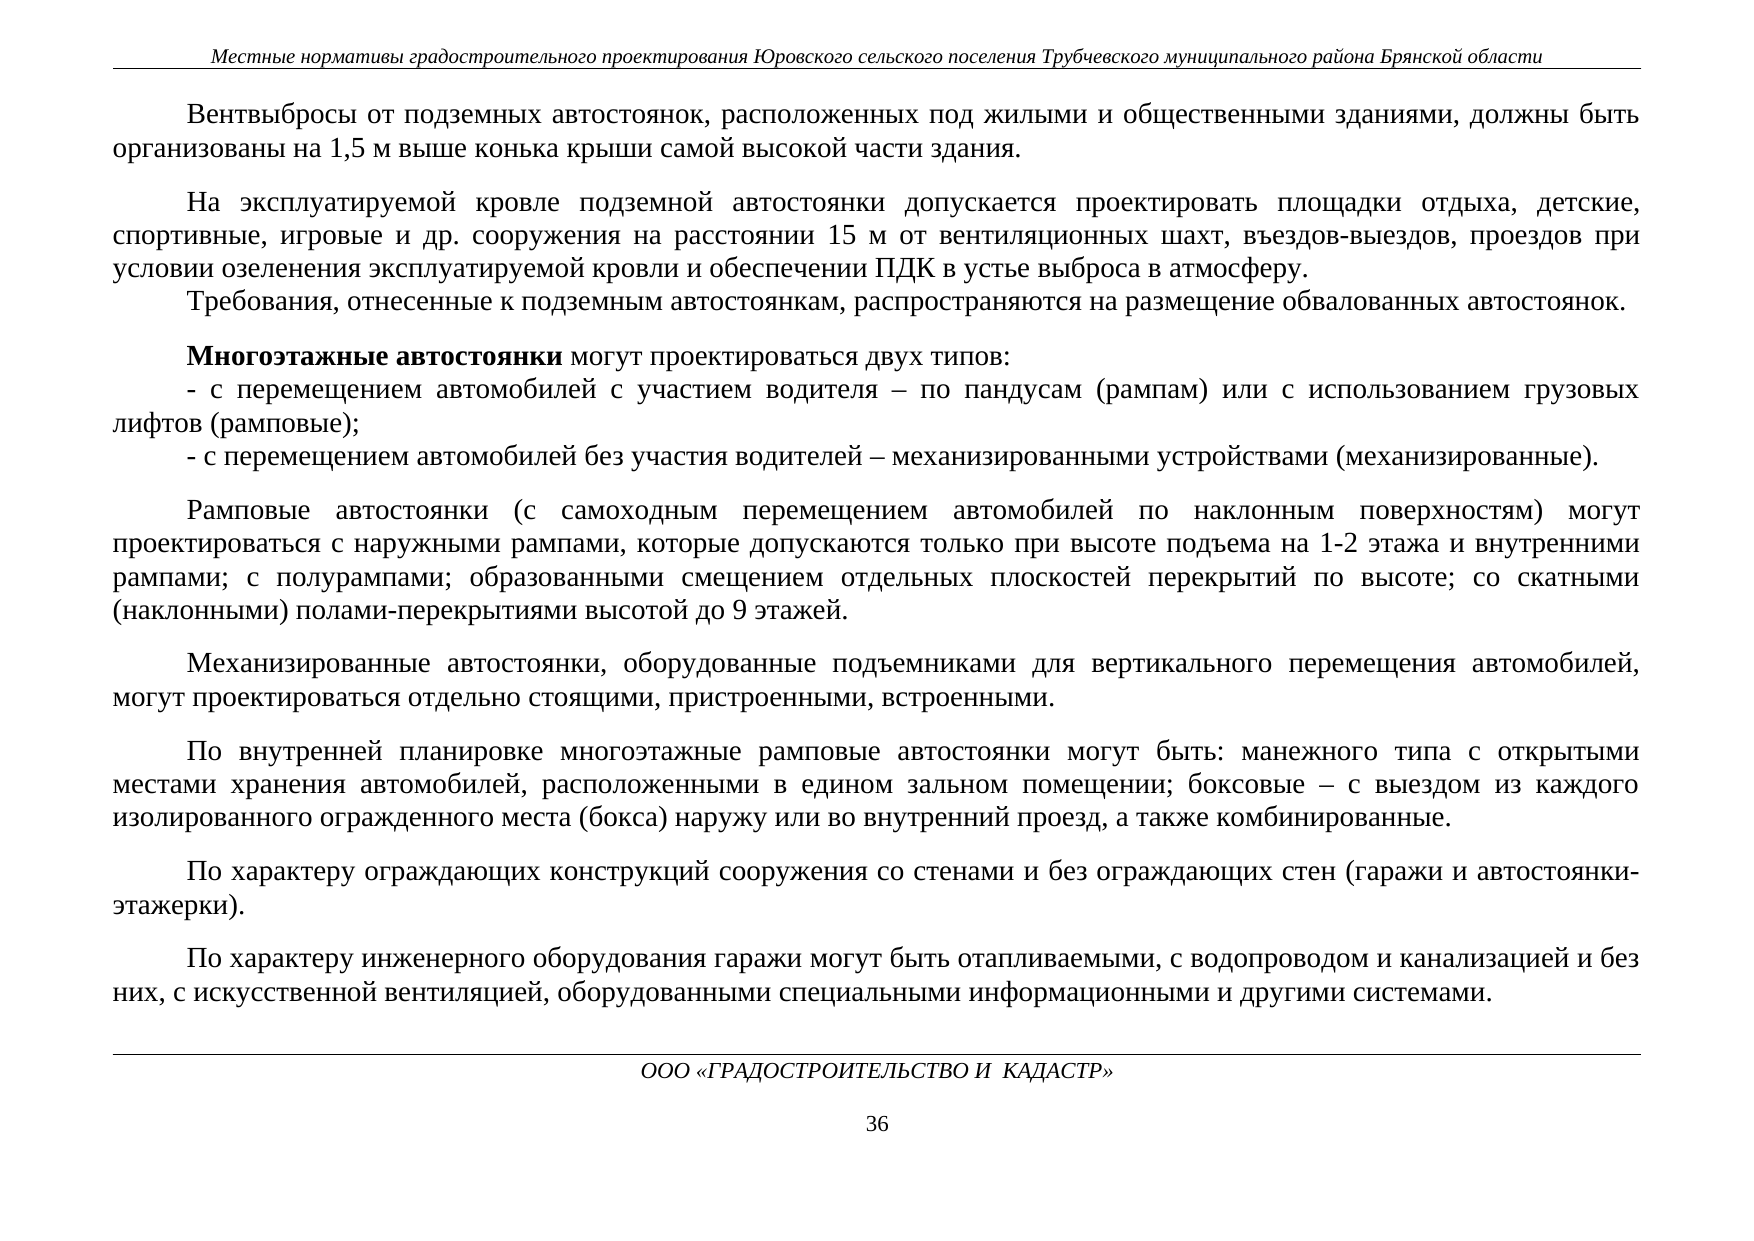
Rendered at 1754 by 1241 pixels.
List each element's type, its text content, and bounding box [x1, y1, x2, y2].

text Вентвыбросы от подземных автостоянок, расположенных под жилыми и общественными зданиями, должны быть организованы на выше конька крыши самой высокой части здания. [112, 97, 1641, 164]
text Многоэтажные автостоянки могут проектироваться двух типов: [112, 338, 1641, 372]
text - с перемещением автомобилей без участия водителей – механизированными устройствами (механизированные). [112, 439, 1641, 472]
text На эксплуатируемой кровле подземной автостоянки допускается проектировать площадки отдыха, детские, спортивные, игровые и др. сооружения на расстоянии от вентиляционных шахт, въездов-выездов, проездов при условии озеленения эксплуатируемой кровли и обеспечении ПДК в устье выброса в атмосферу. [112, 184, 1641, 284]
text Механизированные автостоянки, оборудованные подъемниками для вертикального перемещения автомобилей, могут проектироваться отдельно стоящими, пристроенными, встроенными. [112, 646, 1641, 713]
text Требования, отнесенные к подземным автостоянкам, распространяются на размещение обвалованных автостоянок. [112, 284, 1641, 317]
text По характеру инженерного оборудования гаражи могут быть отапливаемыми, с водопроводом и канализацией и без них, с искусственной вентиляцией, оборудованными специальными информационными и другими системами. [112, 941, 1641, 1007]
text - с перемещением автомобилей с участием водителя – по пандусам (рампам) или с использованием грузовых лифтов (рамповые); [112, 372, 1641, 439]
text По внутренней планировке многоэтажные рамповые автостоянки могут быть: манежного типа с открытыми местами хранения автомобилей, расположенными в едином зальном помещении; боксовые – с выездом из каждого изолированного огражденного места (бокса) наружу или во внутренний проезд, а также комбинированные. [112, 733, 1641, 833]
text Рамповые автостоянки (с самоходным перемещением автомобилей по наклонным поверхностям) могут проектироваться с наружными рампами, которые допускаются только при высоте подъема на 1-2 этажа и внутренними рампами; с полурампами; образованными смещением отдельных плоскостей перекрытий по высоте; со скатными (наклонными) полами-перекрытиями высотой до 9 этажей. [112, 493, 1641, 626]
text По характеру ограждающих конструкций сооружения со стенами и без ограждающих стен (гаражи и автостоянки-этажерки). [112, 854, 1641, 920]
